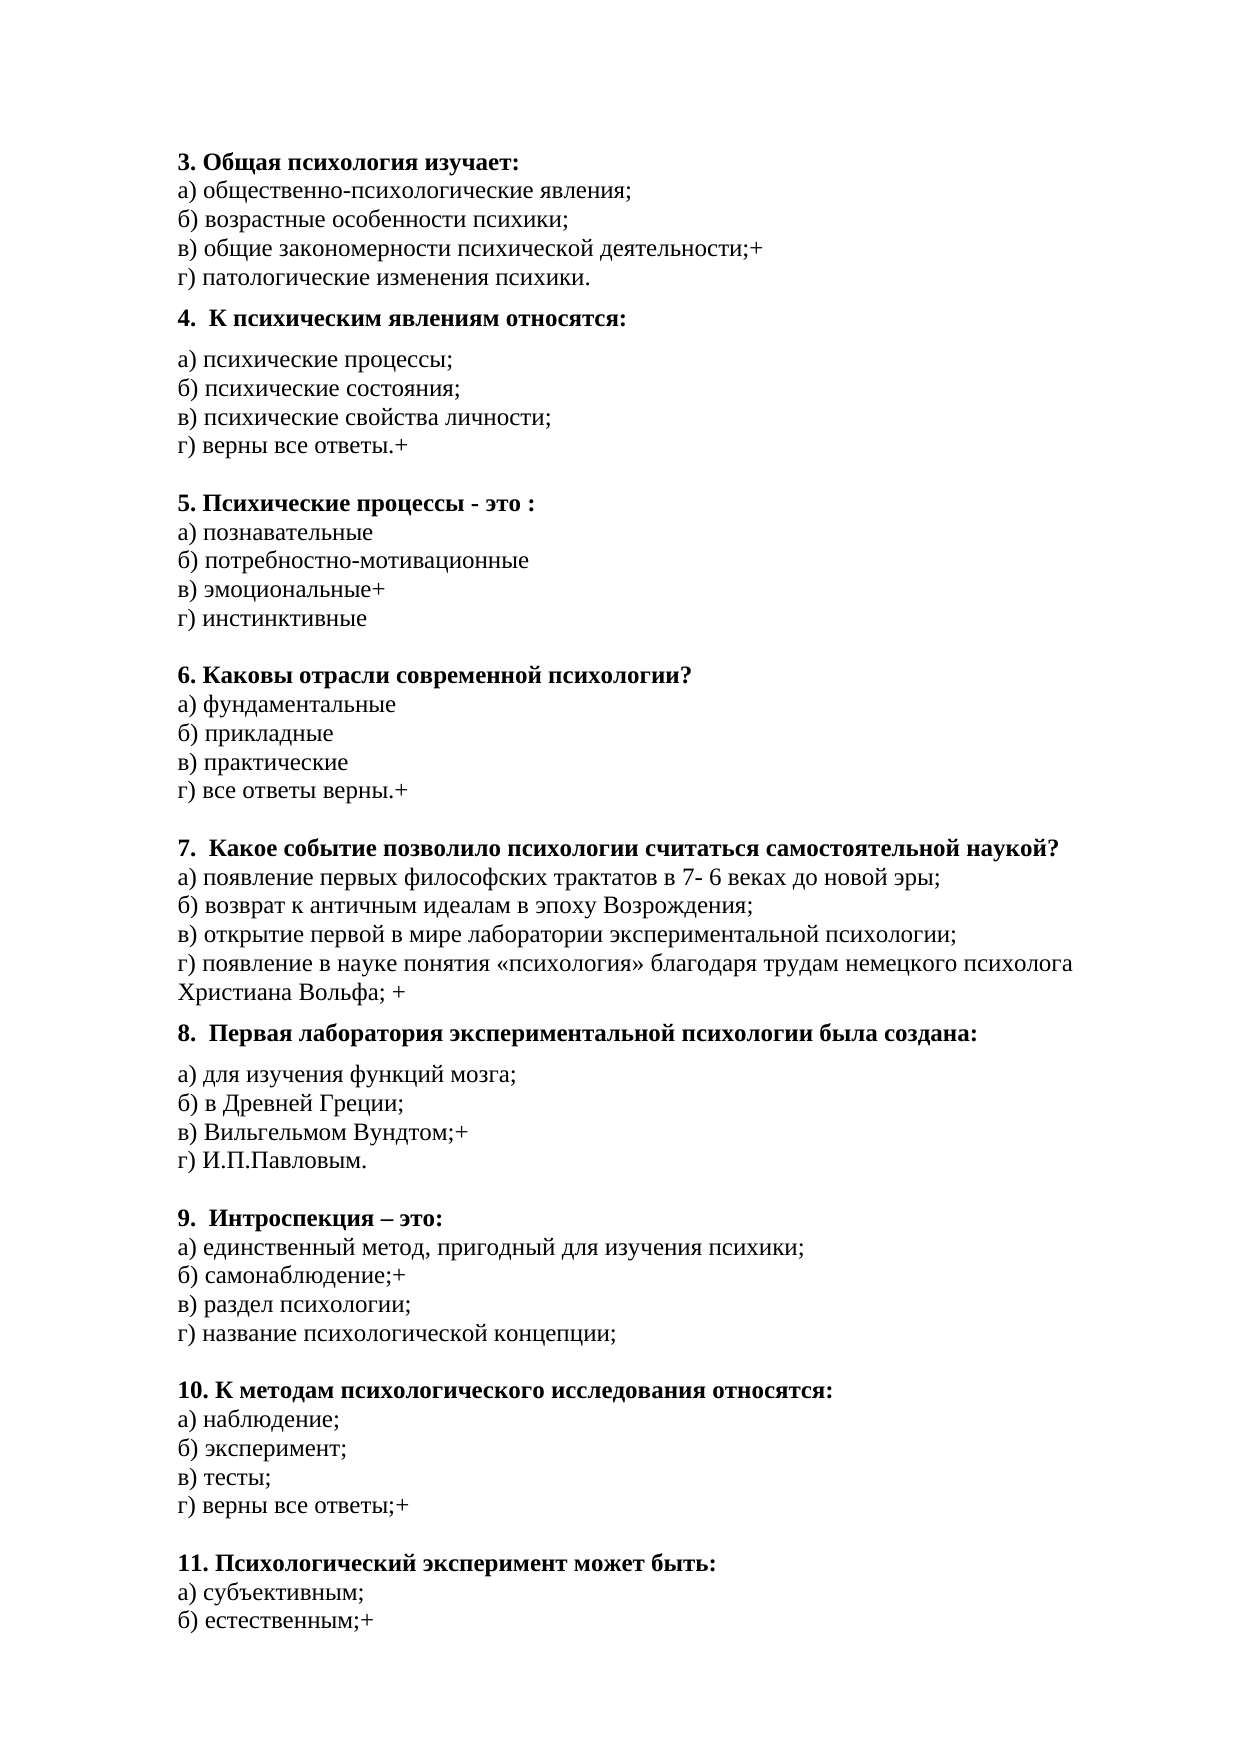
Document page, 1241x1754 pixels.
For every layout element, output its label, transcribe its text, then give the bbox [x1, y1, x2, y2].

text б) естественным;+ [177, 1606, 1152, 1634]
text 5. Психические процессы - это : [177, 488, 1152, 517]
text б) прикладные [177, 718, 1152, 747]
text в) практические [177, 747, 1152, 776]
text в) открытие первой в мире лаборатории экспериментальной психологии; [177, 919, 1152, 948]
text в) раздел психологии; [177, 1289, 1152, 1318]
text в) эмоциональные+ [177, 574, 1152, 603]
text г) верны все ответы;+ [177, 1491, 1152, 1519]
text 8. Первая лаборатория экспериментальной психологии была создана: [177, 1018, 1152, 1047]
text б) возврат к античным идеалам в эпоху Возрождения; [177, 891, 1152, 919]
text а) фундаментальные [177, 689, 1152, 718]
text г) появление в науке понятия «психология» благодаря трудам немецкого психолога Христиана Вольфа; + [177, 948, 1152, 1006]
text б) в Древней Греции; [177, 1088, 1152, 1117]
text в) общие закономерности психической деятельности;+ [177, 233, 1152, 262]
text 4. К психическим явлениям относятся: [177, 303, 1152, 332]
text 11. Психологический эксперимент может быть: [177, 1548, 1152, 1577]
text б) эксперимент; [177, 1433, 1152, 1462]
text в) Вильгельмом Вундтом;+ [177, 1117, 1152, 1146]
text в) тесты; [177, 1462, 1152, 1491]
text б) самонаблюдение;+ [177, 1261, 1152, 1289]
text а) наблюдение; [177, 1404, 1152, 1433]
text 10. К методам психологического исследования относятся: [177, 1376, 1152, 1404]
text 7. Какое событие позволило психологии считаться самостоятельной наукой? [177, 833, 1152, 862]
text а) субъективным; [177, 1577, 1152, 1606]
text а) для изучения функций мозга; [177, 1059, 1152, 1088]
text 6. Каковы отрасли современной психологии? [177, 661, 1152, 689]
text г) все ответы верны.+ [177, 776, 1152, 804]
text г) верны все ответы.+ [177, 431, 1152, 459]
text б) психические состояния; [177, 373, 1152, 402]
text г) инстинктивные [177, 603, 1152, 632]
text г) название психологической концепции; [177, 1318, 1152, 1347]
text а) единственный метод, пригодный для изучения психики; [177, 1232, 1152, 1261]
text г) патологические изменения психики. [177, 262, 1152, 291]
text а) познавательные [177, 517, 1152, 546]
text а) общественно-психологические явления; [177, 176, 1152, 204]
text г) И.П.Павловым. [177, 1146, 1152, 1174]
text а) появление первых философских трактатов в 7- 6 веках до новой эры; [177, 862, 1152, 891]
text б) возрастные особенности психики; [177, 204, 1152, 233]
text 3. Общая психология изучает: [177, 147, 1152, 176]
text в) психические свойства личности; [177, 402, 1152, 431]
text а) психические процессы; [177, 344, 1152, 373]
text б) потребностно-мотивационные [177, 546, 1152, 574]
text 9. Интроспекция – это: [177, 1203, 1152, 1232]
